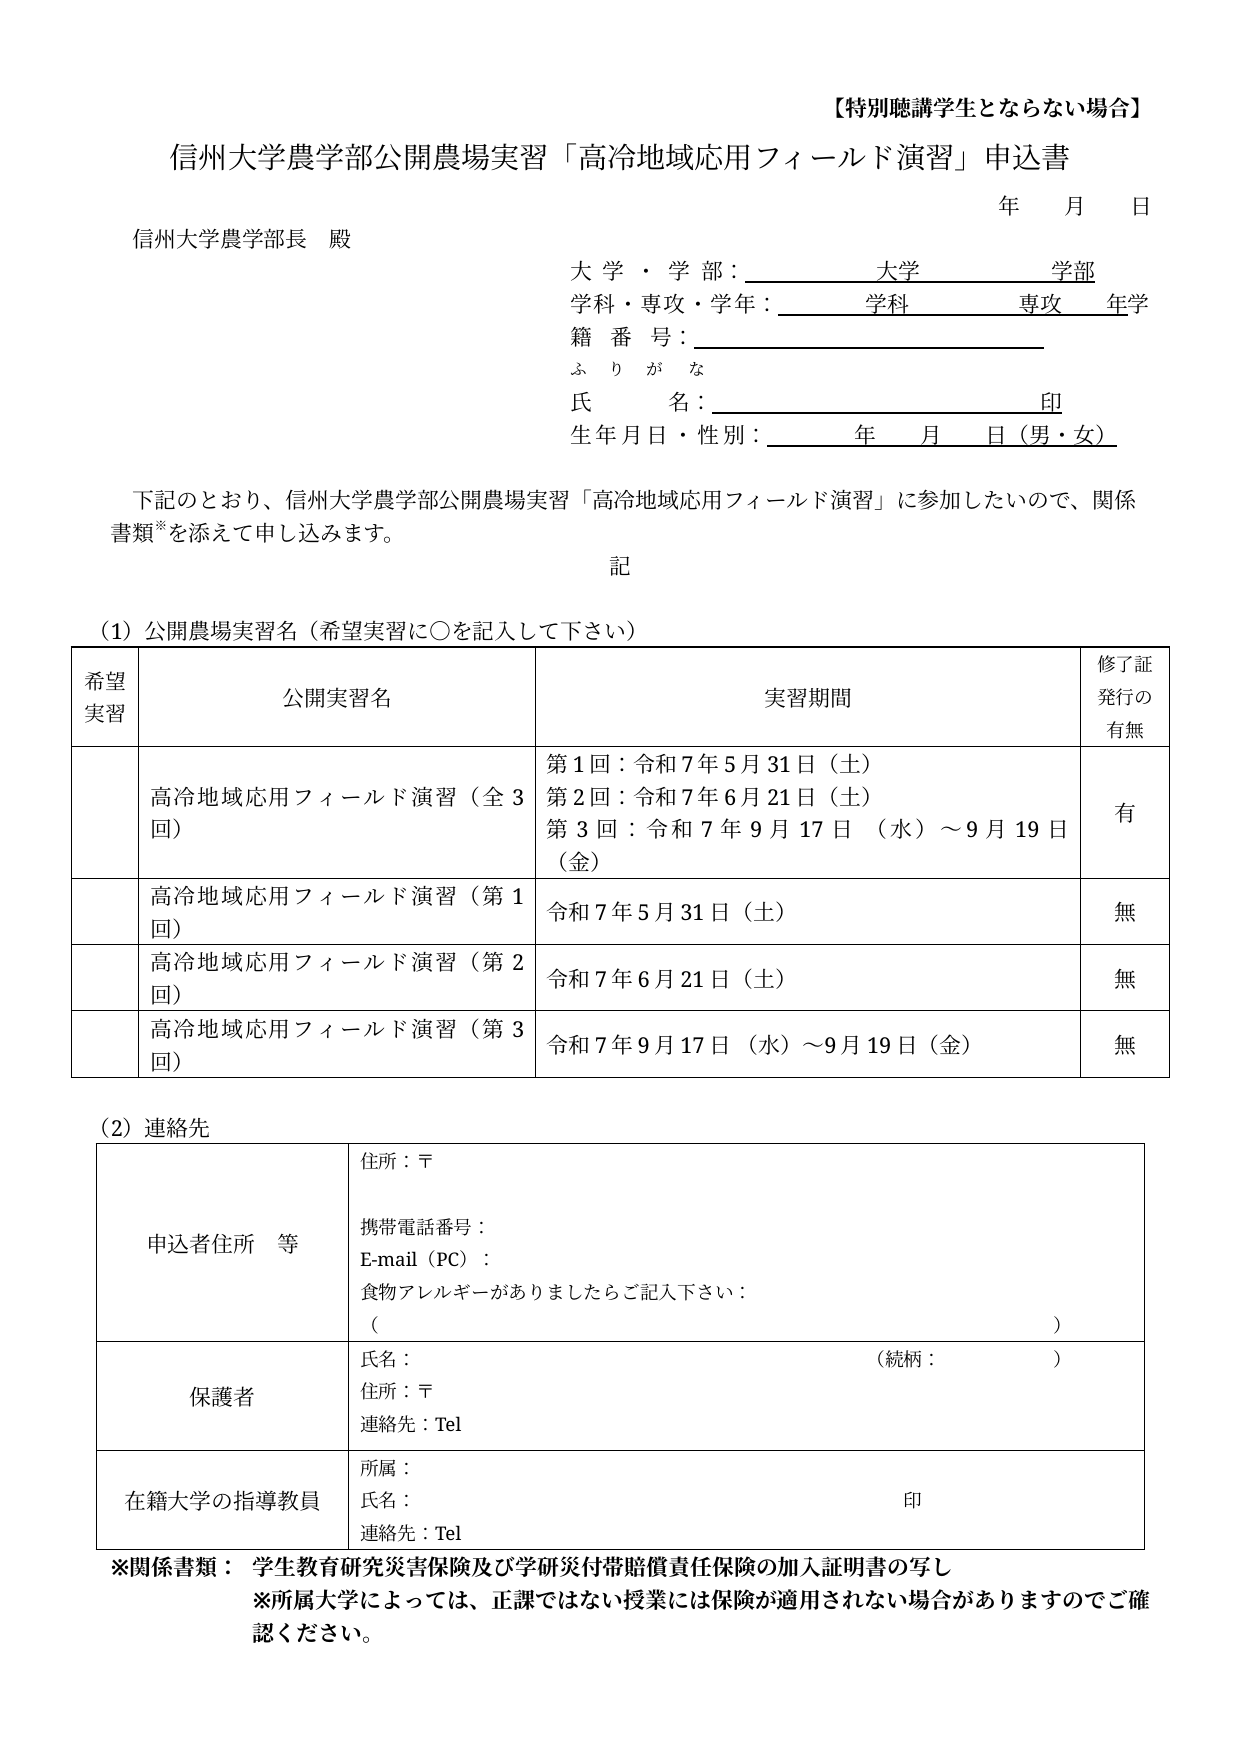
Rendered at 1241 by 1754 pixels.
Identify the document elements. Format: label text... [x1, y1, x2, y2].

table_header 公開実習名 [139, 648, 535, 746]
table_cell [72, 945, 138, 1010]
text （2）連絡先 [89, 1111, 1152, 1143]
table_cell 無 [1081, 1011, 1169, 1077]
text 学科・専攻・学年： 学科 専攻 年学籍番号： [570, 287, 1152, 352]
table_cell [72, 879, 138, 944]
table_cell 第1回：令和7年5月31日（土） 第2回：令和7年6月21日（土） 第3回：令和7年9月17日 （水）～9月19日（金） [536, 747, 1080, 877]
table_cell 令和7年9月17日 （水）～9月19日（金） [536, 1011, 1080, 1077]
table_cell 無 [1081, 945, 1169, 1010]
table_header 住所：〒 携帯電話番号： E‐mail（PC）： 食物アレルギーがありましたらご記入下さい： （ ） [349, 1144, 1144, 1341]
subtitle 記 [89, 548, 1152, 581]
text 氏名： 印 [570, 385, 1152, 417]
table_cell [72, 747, 138, 877]
table_cell 在籍大学の指導教員 [97, 1451, 348, 1549]
table_cell 令和7年6月21日（土） [536, 945, 1080, 1010]
table_cell 高冷地域応用フィールド演習（第1回） [139, 879, 535, 944]
table_header 修了証 発行の 有無 [1081, 648, 1169, 746]
table_cell 無 [1081, 879, 1169, 944]
table_cell 高冷地域応用フィールド演習（第2回） [139, 945, 535, 1010]
text 信州大学農学部公開農場実習「高冷地域応用フィールド演習」申込書 [89, 123, 1152, 188]
text （1）公開農場実習名（希望実習に○を記入して下さい） [89, 614, 1152, 646]
table_cell 高冷地域応用フィールド演習（第3回） [139, 1011, 535, 1077]
table_cell [72, 1011, 138, 1077]
table_cell 高冷地域応用フィールド演習（全3回） [139, 747, 535, 877]
text 生年月日・性別： 年 月 日（男・女） [570, 417, 1152, 450]
table_cell 有 [1081, 747, 1169, 877]
table_cell 所属： 氏名： 印 連絡先：Tel [349, 1451, 1144, 1549]
text 信州大学農学部長 殿 [89, 221, 1152, 254]
table_cell 氏名： （続柄： ） 住所：〒 連絡先：Tel [349, 1342, 1144, 1450]
table_cell 保護者 [97, 1342, 348, 1450]
text ※関係書類： 学生教育研究災害保険及び学研災付帯賠償責任保険の加入証明書の写し [89, 1550, 1152, 1583]
text 【特別聴講学生とならない場合】 [89, 90, 1152, 123]
table_header 申込者住所 等 [97, 1144, 348, 1341]
text ふ り が な [570, 352, 1052, 385]
table_header 実習期間 [536, 648, 1080, 746]
text 大学・学部： 大学 学部 [570, 254, 1152, 287]
table_cell 令和7年5月31日（土） [536, 879, 1080, 944]
text 年 月 日 [89, 188, 1152, 221]
table_header 希望実習 [72, 648, 138, 746]
text ※所属大学によっては、正課ではない授業には保険が適用されない場合がありますのでご確認ください。 [253, 1583, 1152, 1648]
text 下記のとおり、信州大学農学部公開農場実習「高冷地域応用フィールド演習」に参加したいので、関係書類※を添えて申し込みます。 [111, 483, 1152, 548]
